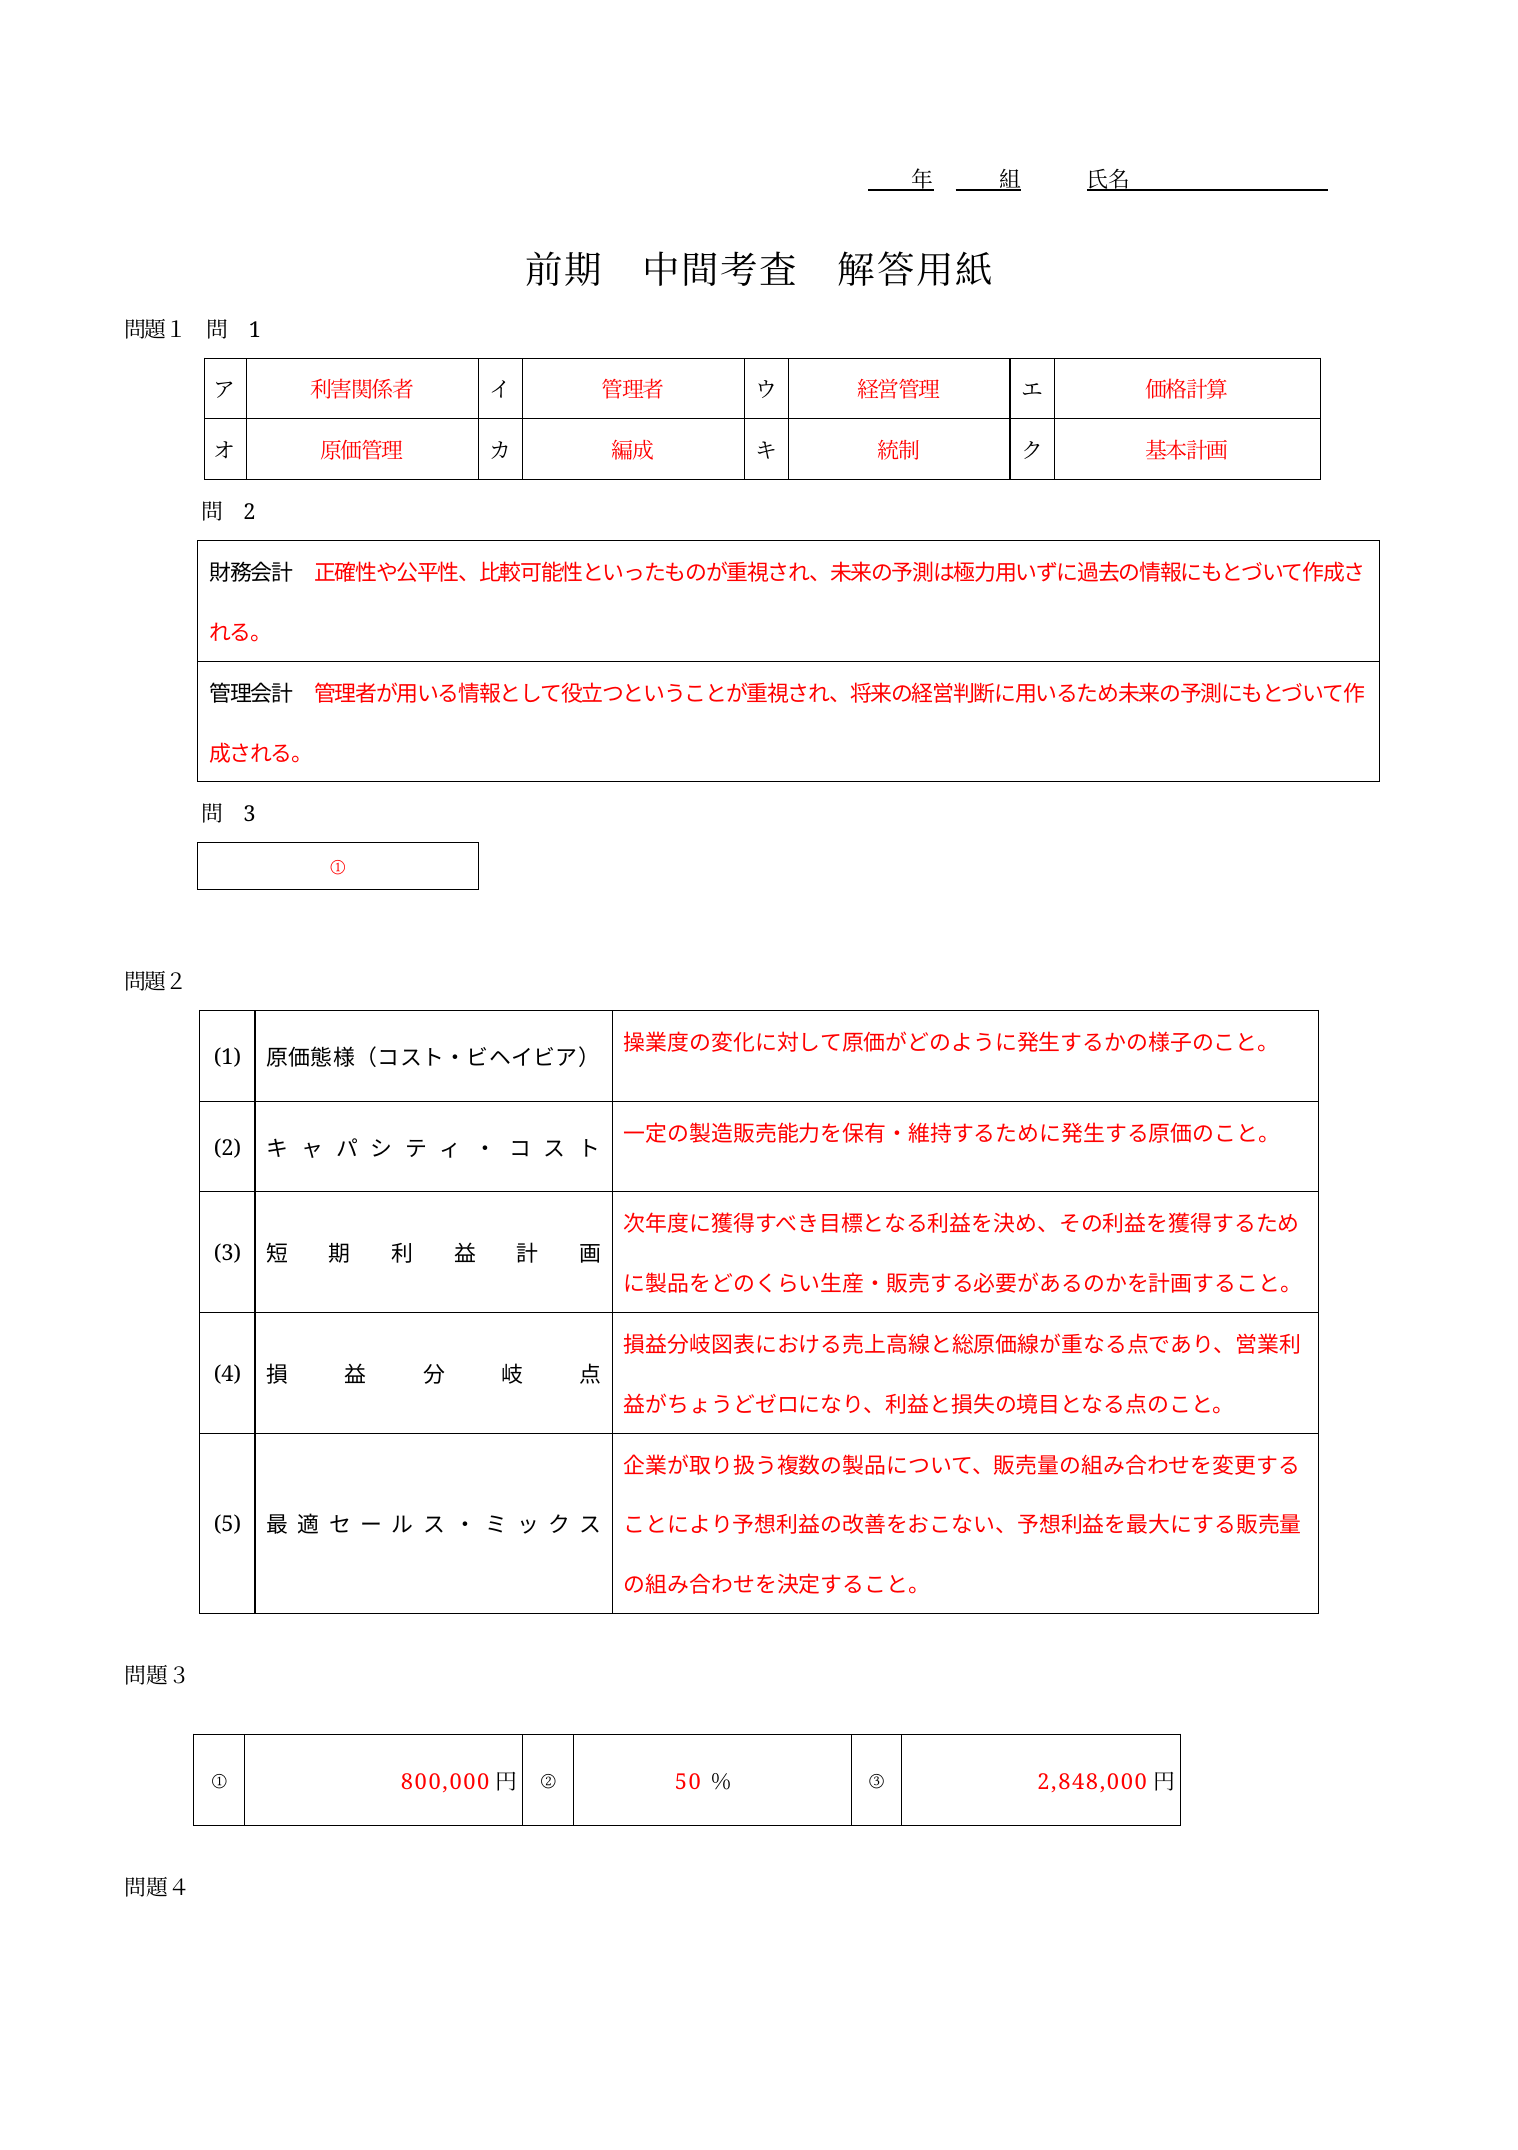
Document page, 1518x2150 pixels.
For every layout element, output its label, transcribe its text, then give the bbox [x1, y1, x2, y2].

table_header エ [1011, 359, 1054, 418]
table_cell キャパシティ・コスト [256, 1102, 612, 1191]
table_header 価格計算 [1055, 359, 1320, 418]
table_cell 短期利益計画 [256, 1192, 612, 1312]
table_header ア [205, 359, 246, 418]
table_header ② [523, 1735, 573, 1825]
table_cell 次年度に獲得すべき目標となる利益を決め、その利益を獲得するために製品をどのくらい生産・販売する必要があるのかを計画すること。 [613, 1192, 1318, 1312]
table_cell (2) [200, 1102, 254, 1191]
table_cell 損益分岐点 [256, 1313, 612, 1432]
text 問題２ [124, 950, 1394, 1010]
table_header ③ [852, 1735, 901, 1825]
table_header ① [194, 1735, 244, 1825]
table_cell (3) [200, 1192, 254, 1312]
table_header 管理者 [523, 359, 744, 418]
table_header 800,000円 [245, 1735, 522, 1825]
table_cell 原価管理 [247, 419, 478, 479]
table_cell 損益分岐図表における売上高線と総原価線が重なる点であり、営業利益がちょうどゼロになり、利益と損失の境目となる点のこと。 [613, 1313, 1318, 1432]
table_cell 管理会計 管理者が用いる情報として役立つということが重視され、将来の経営判断に用いるため未来の予測にもとづいて作成される。 [198, 662, 1379, 781]
table_header 2,848,000円 [902, 1735, 1180, 1825]
table_header 利害関係者 [247, 359, 478, 418]
table_cell カ [479, 419, 522, 479]
table_header (1) [200, 1011, 254, 1101]
table_cell 一定の製造販売能力を保有・維持するために発生する原価のこと。 [613, 1102, 1318, 1191]
table_cell 基本計画 [1055, 419, 1320, 479]
table_header 原価態様（コスト・ビヘイビア） [256, 1011, 612, 1101]
text 年 組 氏名 [124, 148, 1394, 208]
text 問題３ [124, 1644, 1394, 1704]
table_header 経営管理 [789, 359, 1009, 418]
table_cell 編成 [523, 419, 744, 479]
table_cell キ [745, 419, 788, 479]
table_header ウ [745, 359, 788, 418]
table_cell 最適セールス・ミックス [256, 1434, 612, 1613]
table_cell 企業が取り扱う複数の製品について、販売量の組み合わせを変更することにより予想利益の改善をおこない、予想利益を最大にする販売量の組み合わせを決定すること。 [613, 1434, 1318, 1613]
table_cell 統制 [789, 419, 1009, 479]
table_cell オ [205, 419, 246, 479]
text 問題４ [124, 1856, 1394, 1916]
table_cell (5) [200, 1434, 254, 1613]
table_header ① [198, 843, 478, 889]
table_cell ク [1011, 419, 1054, 479]
text 前期 中間考査 解答用紙 [124, 238, 1394, 298]
table_header 操業度の変化に対して原価がどのように発生するかの様子のこと。 [613, 1011, 1318, 1101]
text 問 2 [124, 480, 1394, 540]
table_header 50 ％ [574, 1735, 851, 1825]
table_header 財務会計 正確性や公平性、比較可能性といったものが重視され、未来の予測は極力用いずに過去の情報にもとづいて作成される。 [198, 541, 1379, 661]
text 問題１ 問 1 [124, 298, 1394, 357]
table_header イ [479, 359, 522, 418]
table_cell (4) [200, 1313, 254, 1432]
text 問 3 [124, 782, 1394, 842]
